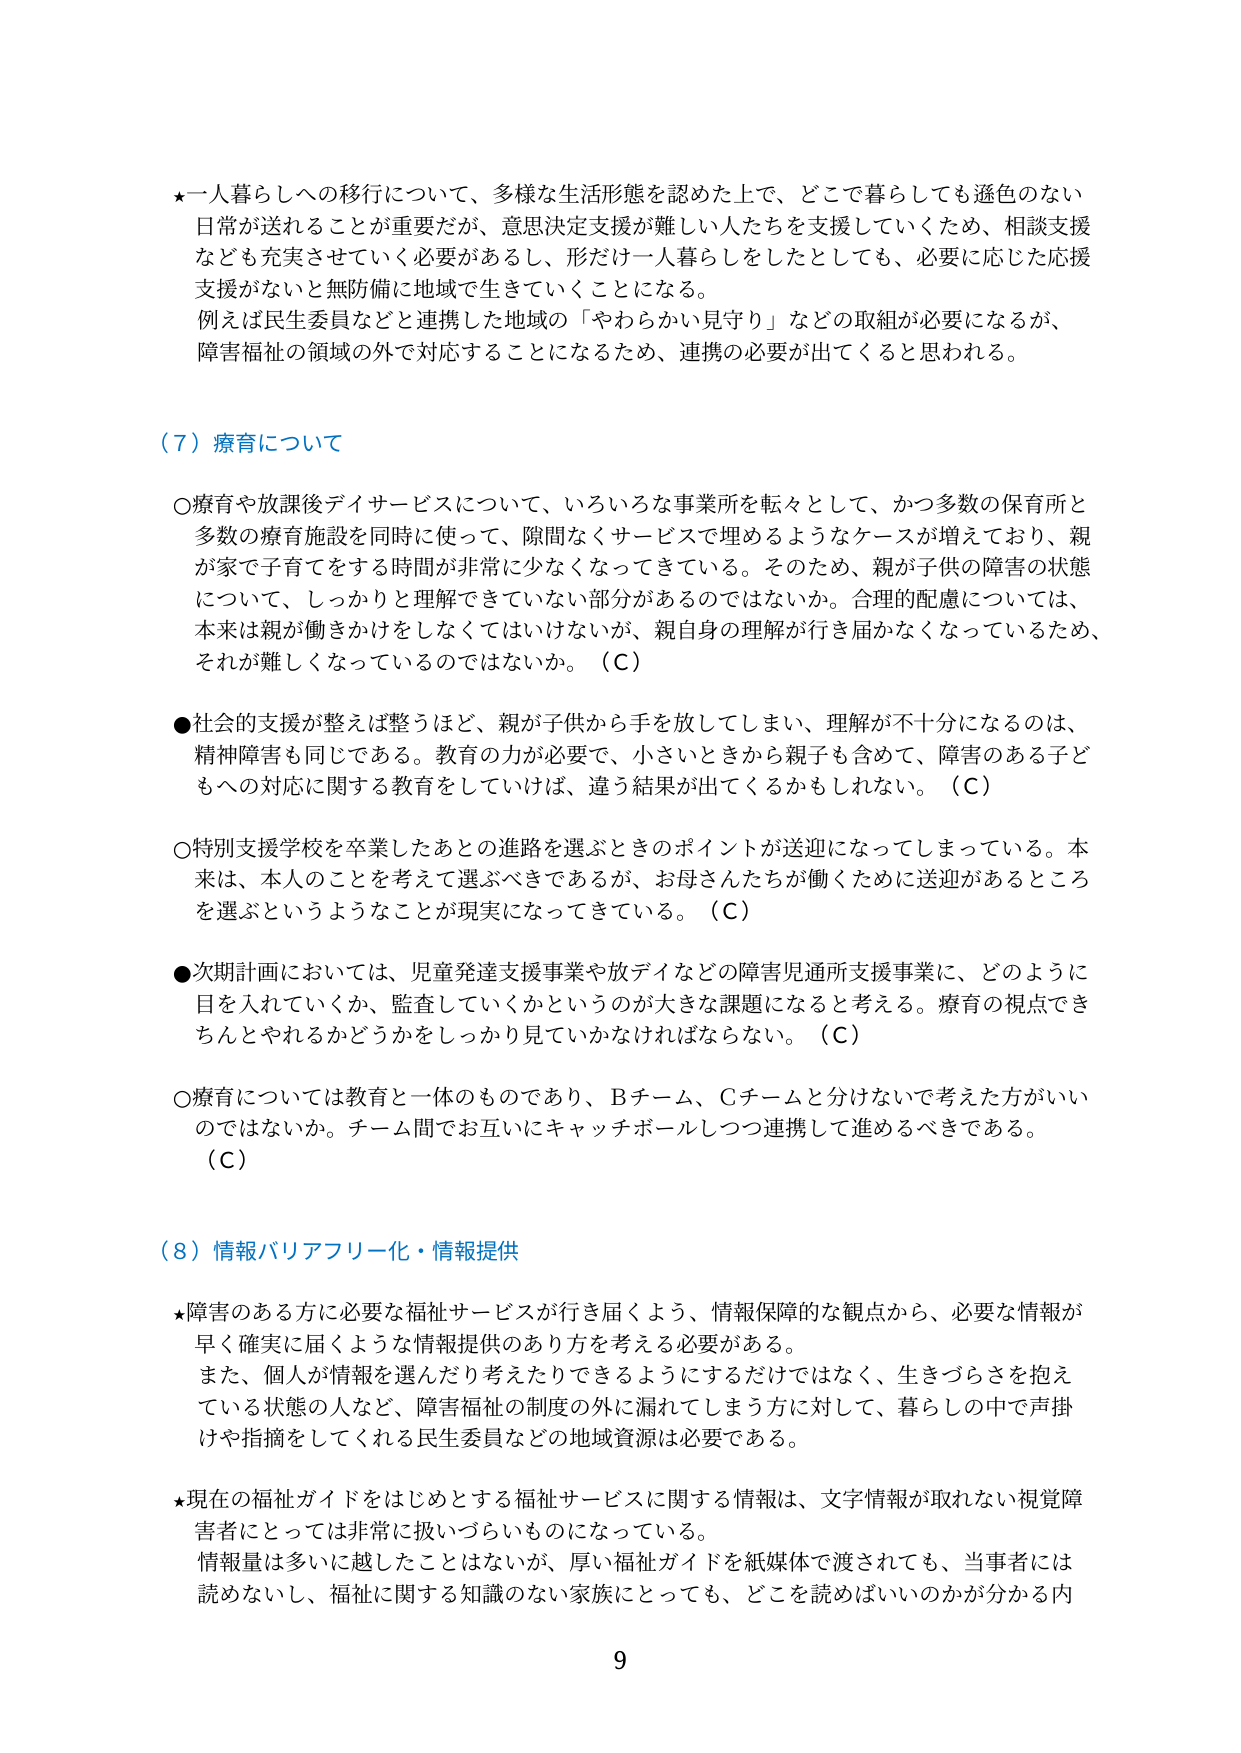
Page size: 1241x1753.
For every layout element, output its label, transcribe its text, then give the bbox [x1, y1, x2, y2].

text また、個人が情報を選んだり考えたりできるようにするだけではなく、生きづらさを抱えている状態の人など、障害福祉の制度の外に漏れてしまう方に対して、暮らしの中で声掛けや指摘をしてくれる民生委員などの地域資源は必要である。 [198, 1358, 1092, 1453]
text ○療育については教育と一体のものであり、Ｂチーム、Ｃチームと分けないで考えた方がいいのではないか。チーム間でお互いにキャッチボールしつつ連携して進めるべきである。（Ｃ） [173, 1080, 1092, 1174]
text ○特別支援学校を卒業したあとの進路を選ぶときのポイントが送迎になってしまっている。本来は、本人のことを考えて選ぶべきであるが、お母さんたちが働くために送迎があるところを選ぶというようなことが現実になってきている。（Ｃ） [173, 831, 1092, 925]
text ★障害のある方に必要な福祉サービスが行き届くよう、情報保障的な観点から、必要な情報が早く確実に届くような情報提供のあり方を考える必要がある。 [173, 1295, 1092, 1358]
text （８）情報バリアフリー化・情報提供 [148, 1234, 1092, 1266]
text ●次期計画においては、児童発達支援事業や放デイなどの障害児通所支援事業に、どのように目を入れていくか、監査していくかというのが大きな課題になると考える。療育の視点できちんとやれるかどうかをしっかり見ていかなければならない。（Ｃ） [173, 955, 1092, 1050]
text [198, 1546, 1092, 1608]
text 例えば民生委員などと連携した地域の「やわらかい見守り」などの取組が必要になるが、障害福祉の領域の外で対応することになるため、連携の必要が出てくると思われる。 [198, 303, 1092, 366]
text ★現在の福祉ガイドをはじめとする福祉サービスに関する情報は、文字情報が取れない視覚障害者にとっては非常に扱いづらいものになっている。 [173, 1483, 1092, 1546]
text ●社会的支援が整えば整うほど、親が子供から手を放してしまい、理解が不十分になるのは、精神障害も同じである。教育の力が必要で、小さいときから親子も含めて、障害のある子どもへの対応に関する教育をしていけば、違う結果が出てくるかもしれない。（Ｃ） [173, 706, 1092, 801]
text ★一人暮らしへの移行について、多様な生活形態を認めた上で、どこで暮らしても遜色のない日常が送れることが重要だが、意思決定支援が難しい人たちを支援していくため、相談支援なども充実させていく必要があるし、形だけ一人暮らしをしたとしても、必要に応じた応援支援がないと無防備に地域で生きていくことになる。 [173, 177, 1092, 303]
text ○療育や放課後デイサービスについて、いろいろな事業所を転々として、かつ多数の保育所と多数の療育施設を同時に使って、隙間なくサービスで埋めるようなケースが増えており、親が家で子育てをする時間が非常に少なくなってきている。そのため、親が子供の障害の状態について、しっかりと理解できていない部分があるのではないか。合理的配慮については、本来は親が働きかけをしなくてはいけないが、親自身の理解が行き届かなくなっているため、それが難しくなっているのではないか。（Ｃ） [173, 487, 1092, 676]
text （７）療育について [148, 426, 1092, 458]
